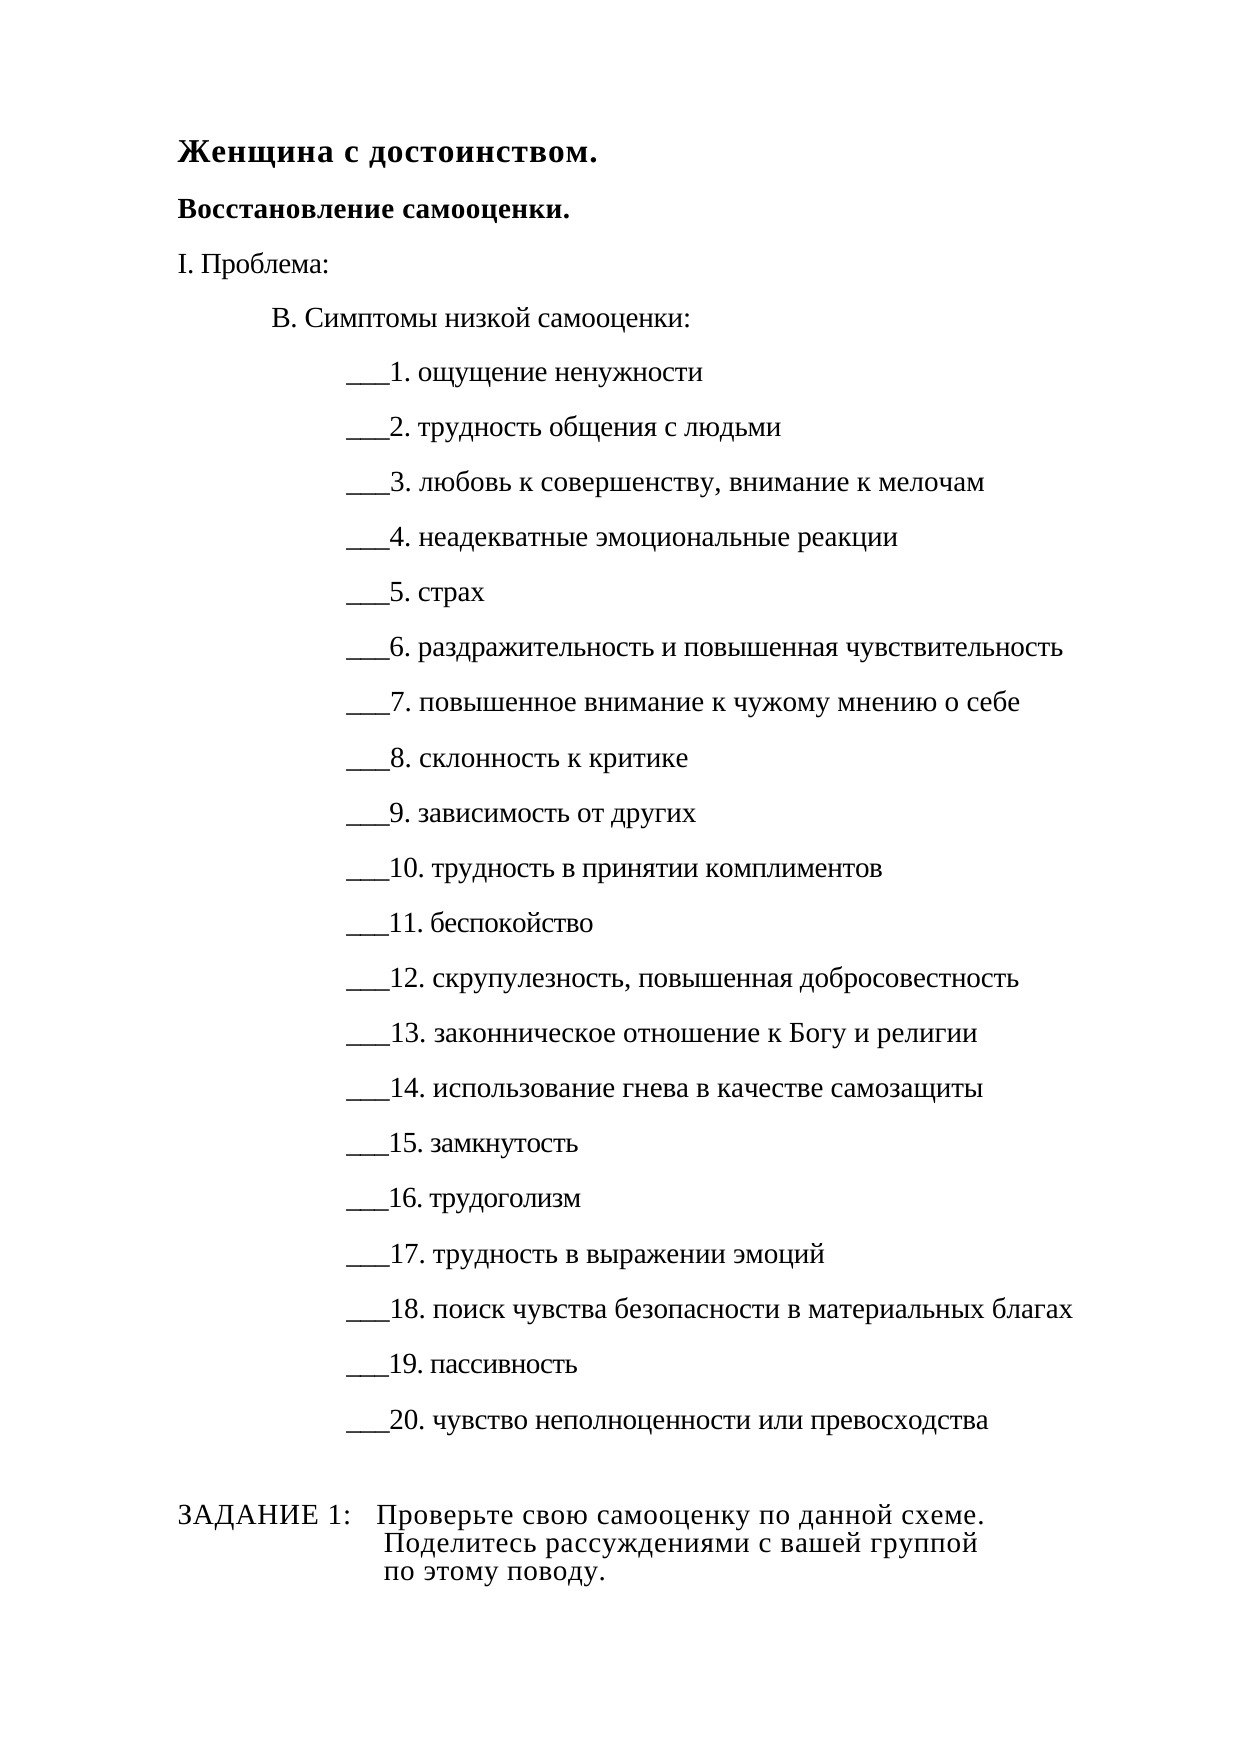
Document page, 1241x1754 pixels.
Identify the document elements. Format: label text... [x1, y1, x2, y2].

text ___1. ощущение ненужности [215, 337, 1152, 392]
text ___11. беспокойство [215, 888, 1152, 943]
text ___14. использование гнева в качестве самозащиты [215, 1053, 1152, 1108]
text ___12. скрупулезность, повышенная добросовестность [215, 943, 1152, 998]
text ___19. пассивность [215, 1330, 1152, 1385]
text ___20. чувство неполноценности или превосходства [215, 1385, 1152, 1440]
text ___18. поиск чувства безопасности в материальных благах [215, 1275, 1152, 1330]
text ___5. страх [215, 557, 1152, 612]
text ___4. неадекватные эмоциональные реакции [215, 502, 1134, 557]
text ___13. законническое отношение к Богу и религии [215, 998, 1152, 1053]
text ___3. любовь к совершенству, внимание к мелочам [215, 447, 1152, 502]
text Женщина с достоинством. Восстановление самооценки. [177, 118, 739, 229]
text ___6. раздражительность и повышенная чувствительность [215, 613, 1152, 668]
text ЗАДАНИЕ 1: Проверьте свою самооценку по данной схеме. Поделитесь рассуждениями с вашей группой по этому поводу. [177, 1502, 1002, 1586]
text ___15. замкнутость [215, 1108, 1152, 1163]
text ___9. зависимость от других [215, 778, 1152, 833]
text ___17. трудность в выражении эмоций [215, 1219, 1152, 1274]
text ___2. трудность общения с людьми [215, 392, 1152, 447]
text ___16. трудоголизм [215, 1164, 1152, 1219]
text ___8. склонность к критике [215, 723, 1152, 778]
text Проблема: [177, 229, 684, 285]
text В. Симптомы низкой самооценки: [254, 305, 1152, 333]
text ___7. повышенное внимание к чужому мнению о себе [215, 668, 1152, 723]
text ___10. трудность в принятии комплиментов [215, 833, 1152, 888]
